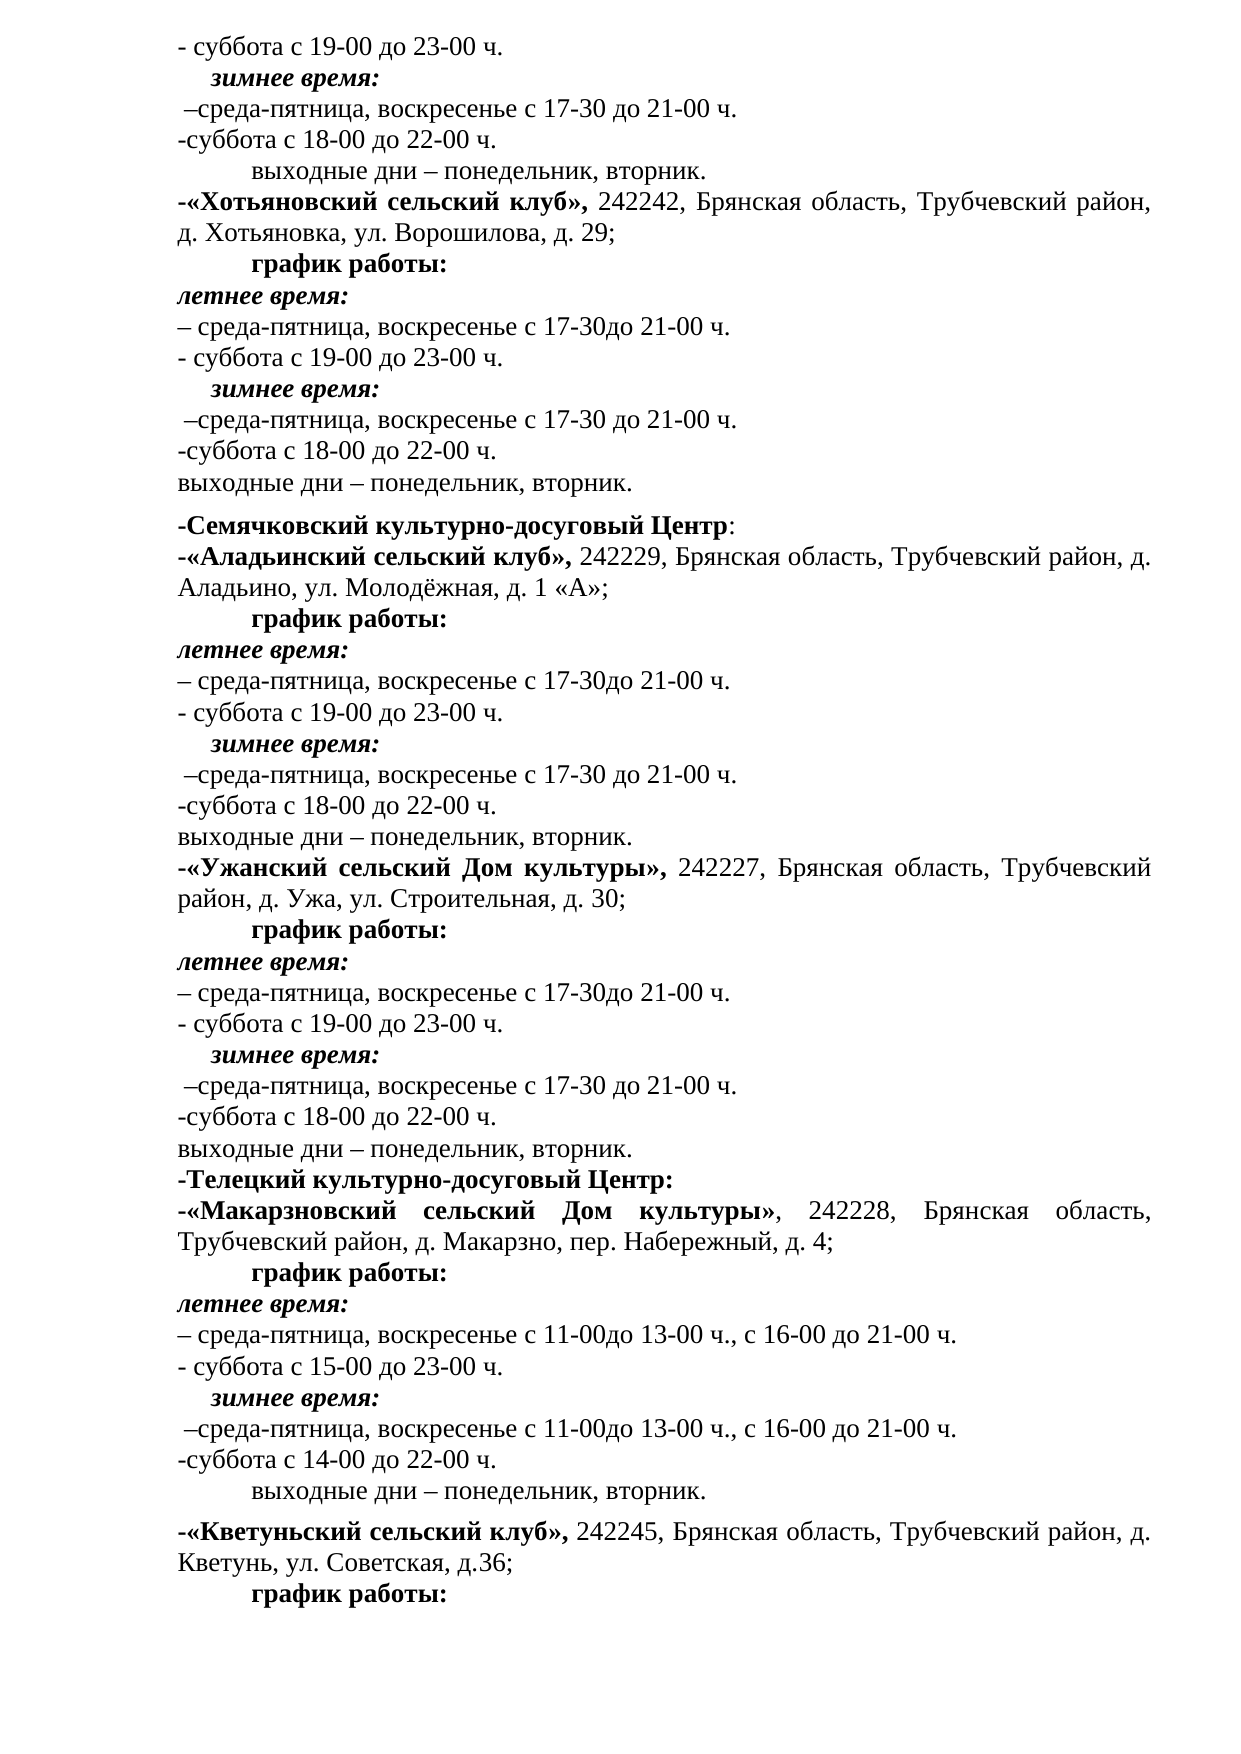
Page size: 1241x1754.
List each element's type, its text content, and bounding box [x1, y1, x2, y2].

text график работы: [177, 248, 1152, 279]
text -«Хотьяновский сельский клуб», 242242, Брянская область, Трубчевский район, д. Хотьяновка, ул. Ворошилова, д. 29; [177, 185, 1152, 248]
text – среда-пятница, воскресенье с 17-30до 21-00 ч. [177, 310, 1152, 341]
text зимнее время: [177, 1038, 1152, 1069]
text выходные дни – понедельник, вторник. [177, 1132, 1152, 1163]
text -«Аладьинский сельский клуб», 242229, Брянская область, Трубчевский район, д. Аладьино, ул. Молодёжная, д. 1 «А»; [177, 540, 1152, 602]
text выходные дни – понедельник, вторник. [177, 154, 1152, 185]
text -«Ужанский сельский Дом культуры», 242227, Брянская область, Трубчевский район, д. Ужа, ул. Строительная, д. 30; [177, 851, 1152, 914]
text -суббота с 18-00 до 22-00 ч. [177, 123, 1152, 154]
text -суббота с 18-00 до 22-00 ч. [177, 434, 1152, 466]
text зимнее время: [177, 1381, 1152, 1412]
text – среда-пятница, воскресенье с 17-30до 21-00 ч. [177, 664, 1152, 696]
text летнее время: [177, 945, 1152, 976]
text летнее время: [177, 633, 1152, 664]
text –среда-пятница, воскресенье с 17-30 до 21-00 ч. [177, 758, 1152, 789]
text –среда-пятница, воскресенье с 17-30 до 21-00 ч. [177, 1069, 1152, 1101]
text выходные дни – понедельник, вторник. [177, 820, 1152, 851]
text - суббота с 19-00 до 23-00 ч. [177, 1007, 1152, 1038]
text -«Макарзновский сельский Дом культуры», 242228, Брянская область, Трубчевский район, д. Макарзно, пер. Набережный, д. 4; [177, 1194, 1152, 1256]
text –среда-пятница, воскресенье с 11-00до 13-00 ч., с 16-00 до 21-00 ч. [177, 1412, 1152, 1443]
text летнее время: [177, 1287, 1152, 1318]
text -суббота с 18-00 до 22-00 ч. [177, 789, 1152, 820]
text зимнее время: [177, 372, 1152, 403]
text -суббота с 14-00 до 22-00 ч. [177, 1443, 1152, 1474]
text график работы: [177, 1256, 1152, 1287]
text –среда-пятница, воскресенье с 17-30 до 21-00 ч. [177, 92, 1152, 123]
text график работы: [177, 602, 1152, 633]
text –среда-пятница, воскресенье с 17-30 до 21-00 ч. [177, 403, 1152, 434]
text выходные дни – понедельник, вторник. [177, 1474, 1152, 1505]
text график работы: [177, 914, 1152, 945]
text - суббота с 19-00 до 23-00 ч. [177, 696, 1152, 727]
text летнее время: [177, 279, 1152, 310]
text -Телецкий культурно-досуговый Центр: [177, 1163, 1152, 1194]
text зимнее время: [177, 61, 1152, 92]
text -Семячковский культурно-досуговый Центр: [177, 509, 1152, 540]
text – среда-пятница, воскресенье с 17-30до 21-00 ч. [177, 976, 1152, 1007]
text - суббота с 15-00 до 23-00 ч. [177, 1350, 1152, 1381]
text график работы: [177, 1577, 1152, 1608]
text – среда-пятница, воскресенье с 11-00до 13-00 ч., с 16-00 до 21-00 ч. [177, 1318, 1152, 1350]
text - суббота с 19-00 до 23-00 ч. [177, 29, 1152, 61]
text -суббота с 18-00 до 22-00 ч. [177, 1101, 1152, 1132]
text - суббота с 19-00 до 23-00 ч. [177, 341, 1152, 372]
text зимнее время: [177, 727, 1152, 758]
text выходные дни – понедельник, вторник. [177, 466, 1152, 497]
text -«Кветуньский сельский клуб», 242245, Брянская область, Трубчевский район, д. Кветунь, ул. Советская, д.36; [177, 1515, 1152, 1577]
